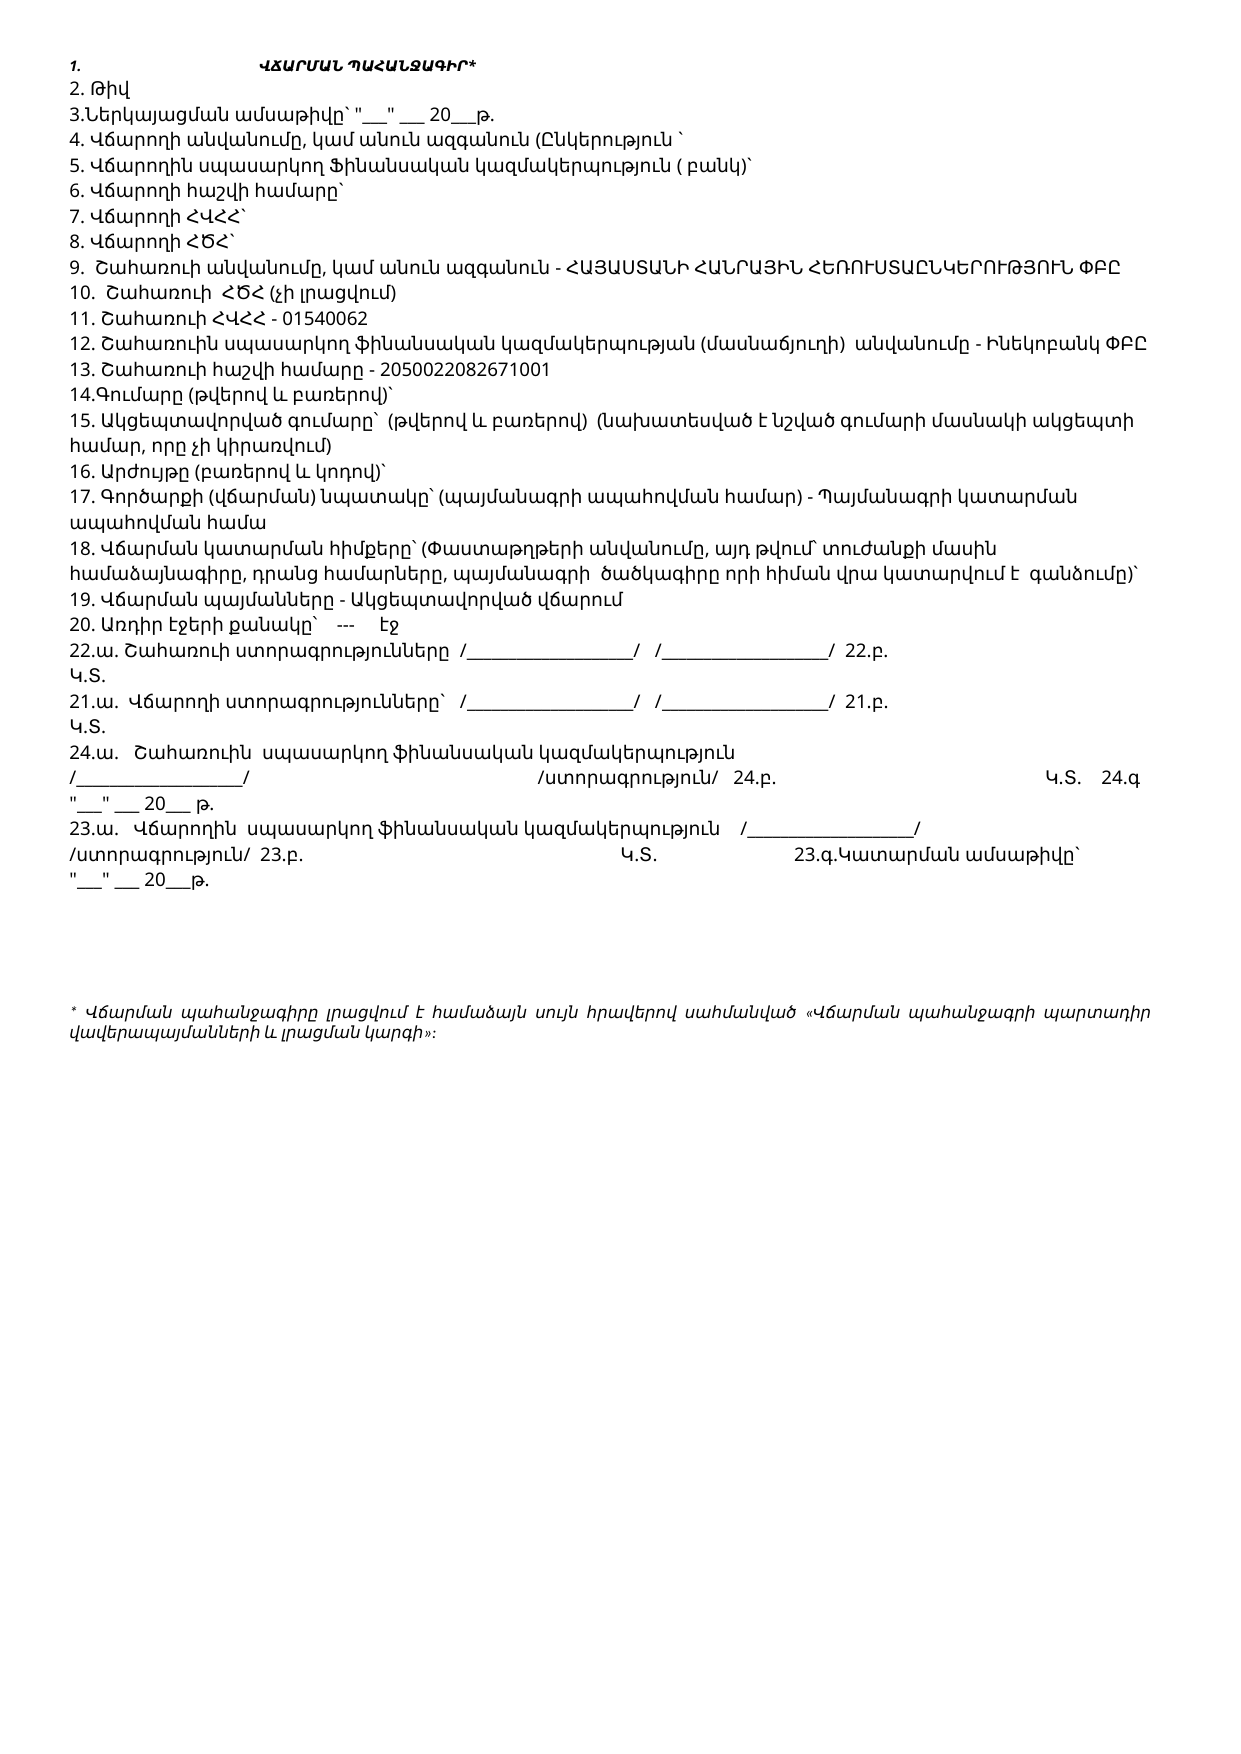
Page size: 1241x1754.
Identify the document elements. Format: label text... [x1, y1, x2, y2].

text * Վճարման պահանջագիրը լրացվում է համաձայն սույն հրավերով սահմանված «Վճարման պահանջագրի պարտադիր վավերապայմանների և լրացման կարգի»: [69, 1002, 1152, 1043]
